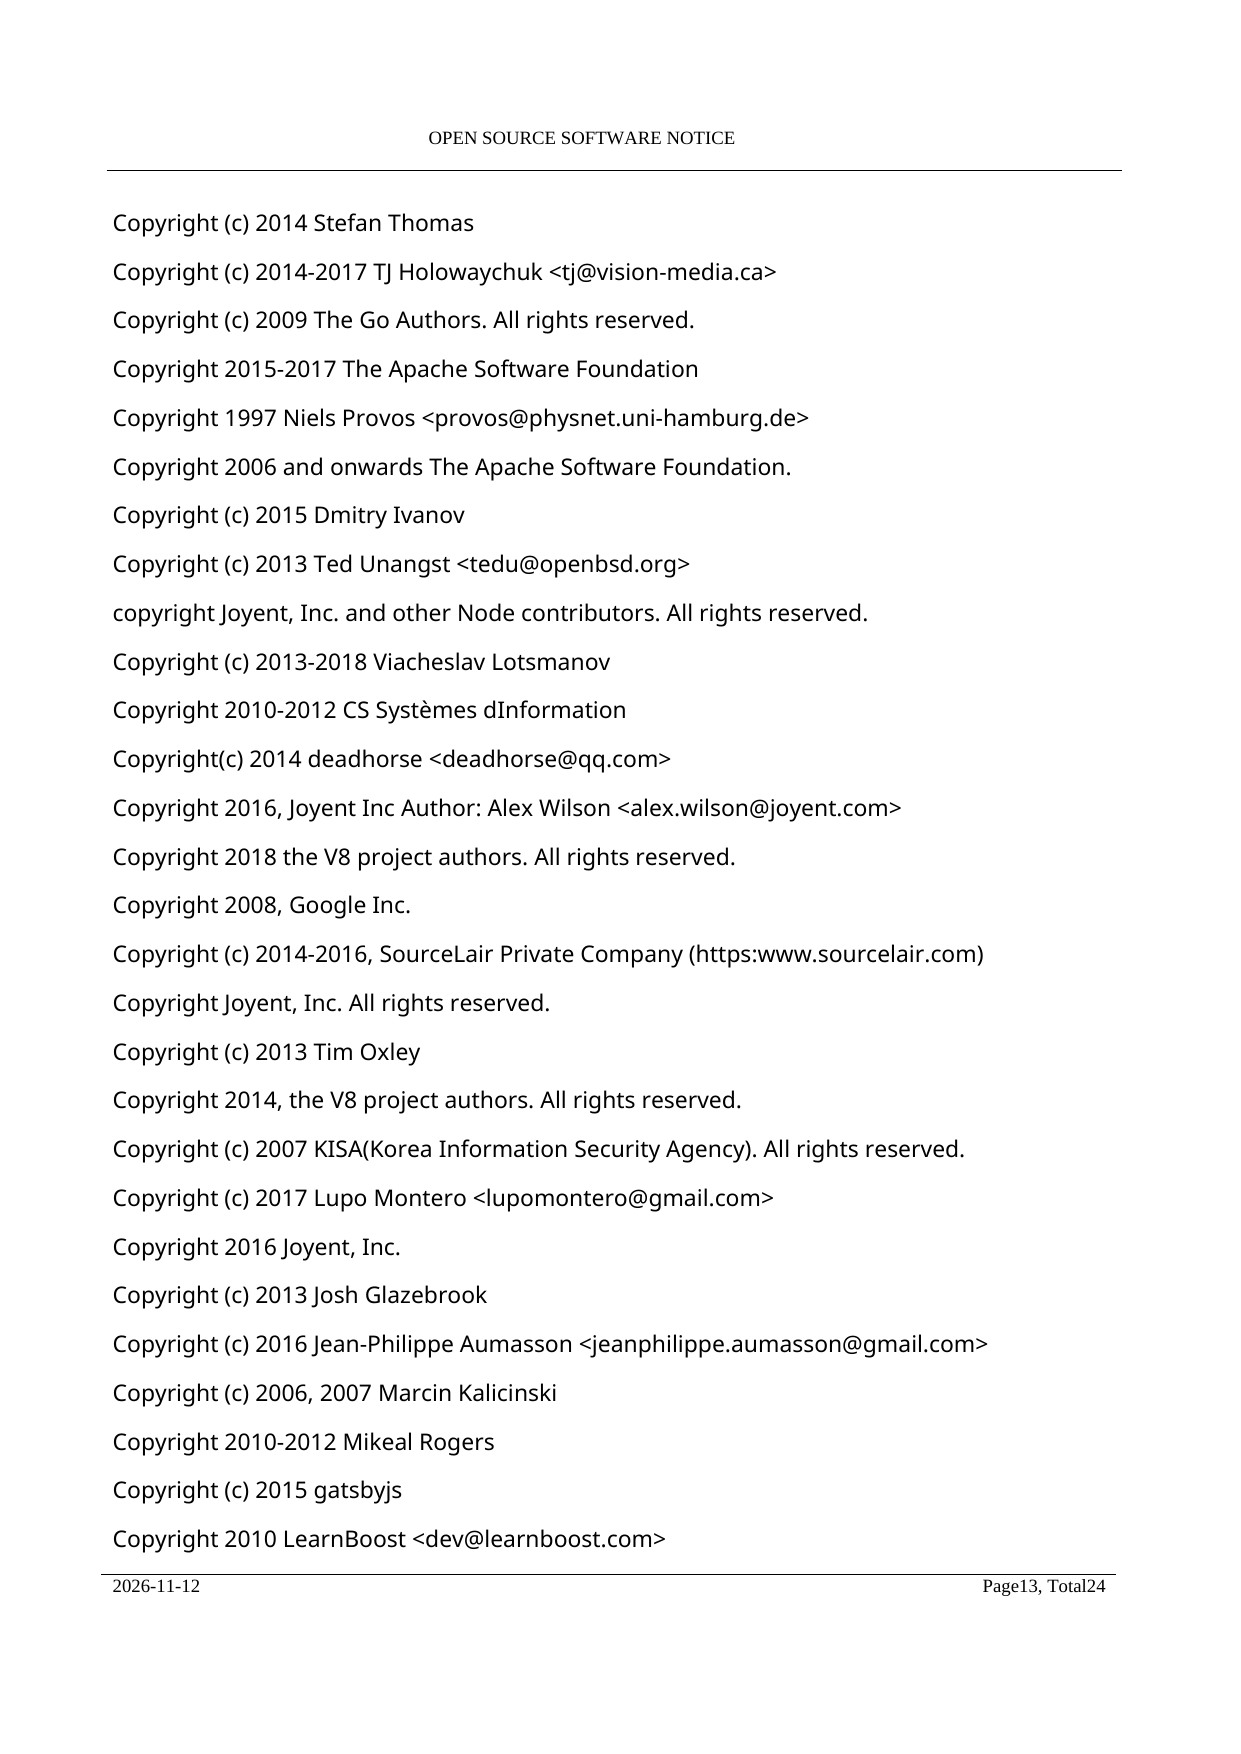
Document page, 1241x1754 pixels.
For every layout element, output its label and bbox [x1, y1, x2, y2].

text [112, 206, 1128, 1555]
